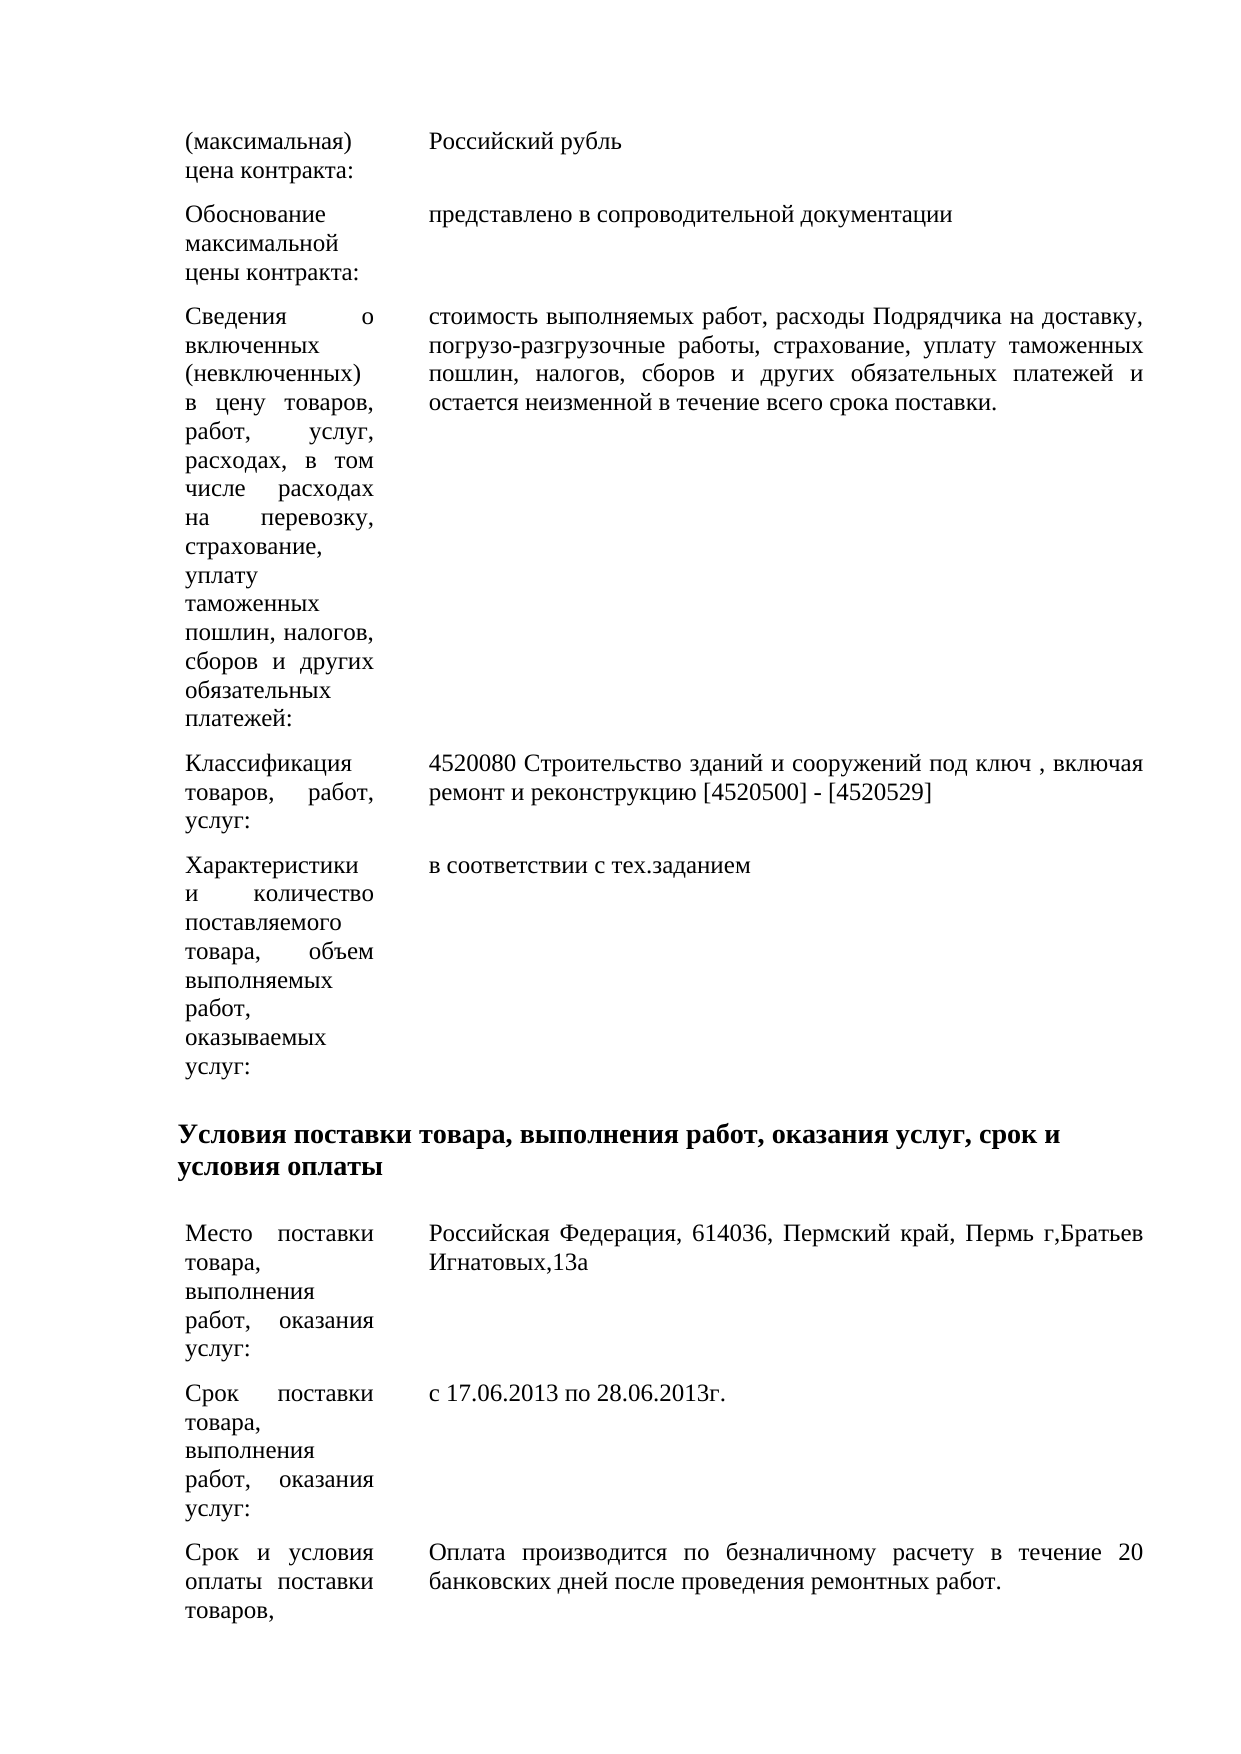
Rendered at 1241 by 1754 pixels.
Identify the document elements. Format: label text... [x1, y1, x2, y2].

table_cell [177, 1529, 421, 1631]
table_header Российская Федерация, 614036, Пермский край, Пермь г,Братьев Игнатовых,13а [421, 1211, 1152, 1370]
table_cell представлено в сопроводительной документации [421, 191, 1152, 293]
table_cell Срок поставки товара, выполнения работ, оказания услуг: [177, 1370, 421, 1529]
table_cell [177, 118, 421, 191]
table_cell в соответствии с тех.заданием [421, 842, 1152, 1087]
table_cell с 17.06.2013 по 28.06.2013г. [421, 1370, 1152, 1529]
table_cell стоимость выполняемых работ, расходы Подрядчика на доставку, погрузо-разгрузочные работы, страхование, уплату таможенных пошлин, налогов, сборов и других обязательных платежей и остается неизменной в течение всего срока поставки. [421, 293, 1152, 740]
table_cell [421, 1529, 1152, 1631]
table_cell Обоснование максимальной цены контракта: [177, 191, 421, 293]
table_cell Характеристики и количество поставляемого товара, объем выполняемых работ, оказываемых услуг: [177, 842, 421, 1087]
table_header Место поставки товара, выполнения работ, оказания услуг: [177, 1211, 421, 1370]
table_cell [421, 118, 1152, 191]
table_cell Сведения о включенных (невключенных) в цену товаров, работ, услуг, расходах, в том числе расходах на перевозку, страхование, уплату таможенных пошлин, налогов, сборов и других обязательных платежей: [177, 293, 421, 740]
table_cell 4520080 Строительство зданий и сооружений под ключ , включая ремонт и реконструкцию [4520500] - [4520529] [421, 740, 1152, 842]
text Условия поставки товара, выполнения работ, оказания услуг, срок и условия оплаты [177, 1117, 1152, 1181]
table_cell Классификация товаров, работ, услуг: [177, 740, 421, 842]
